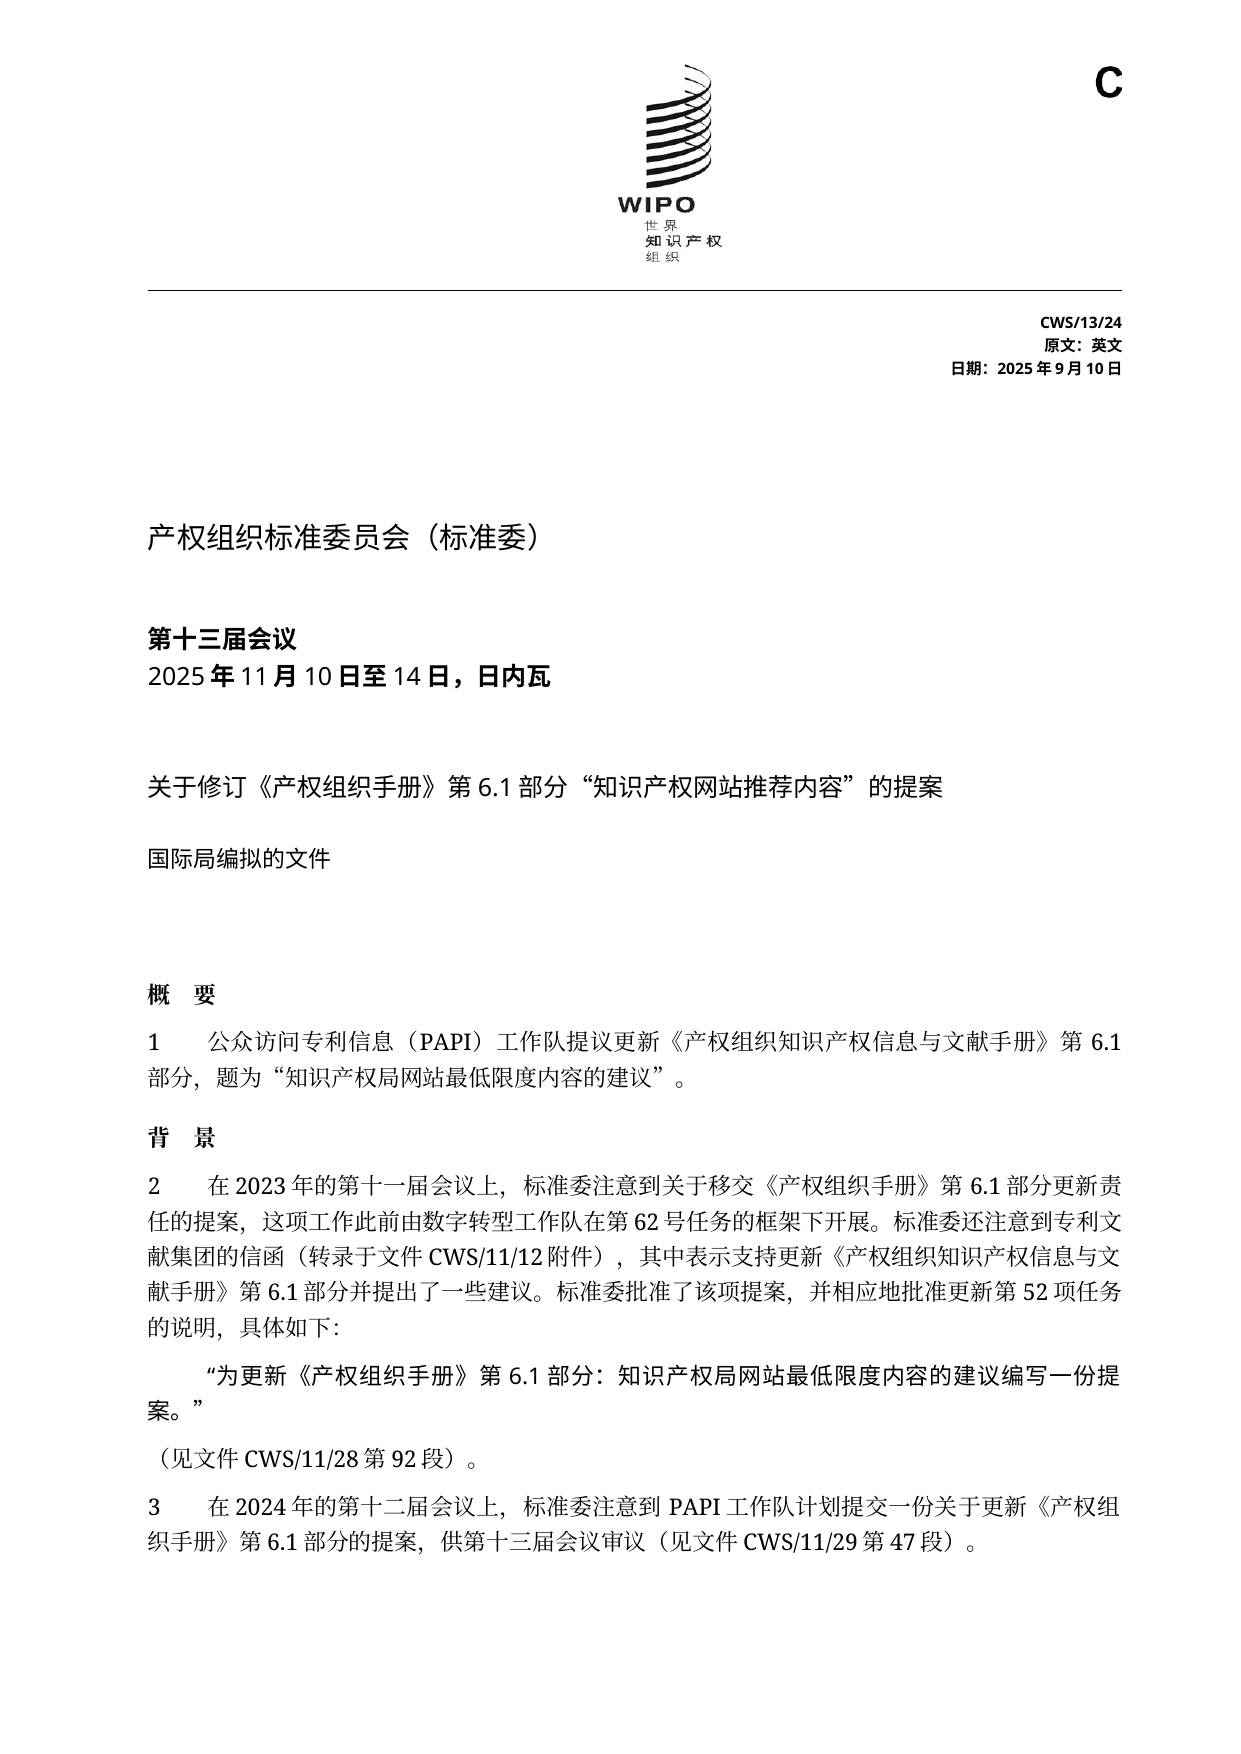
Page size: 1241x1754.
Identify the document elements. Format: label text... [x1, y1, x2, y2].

text （见文件CWS/11/28第92段）。 [148, 1439, 1122, 1474]
text 国际局编拟的文件 [148, 841, 1122, 874]
text cWS/13/24 [148, 291, 1122, 333]
text 在2024年的第十二届会议上，标准委注意到PAPI工作队计划提交一份关于更新《产权组织手册》第6.1部分的提案，供第十三届会议审议（见文件CWS/11/29第47段）。 [148, 1487, 1122, 1558]
text 在2023年的第十一届会议上，标准委注意到关于移交《产权组织手册》第6.1部分更新责任的提案，这项工作此前由数字转型工作队在第62号任务的框架下开展。标准委还注意到专利文献集团的信函（转录于文件CWS/11/12附件），其中表示支持更新《产权组织知识产权信息与文献手册》第6.1部分并提出了一些建议。标准委批准了该项提案，并相应地批准更新第52项任务的说明，具体如下： [148, 1166, 1122, 1343]
text 公众访问专利信息（PAPI）工作队提议更新《产权组织知识产权信息与文献手册》第6.1部分，题为“知识产权局网站最低限度内容的建议”。 [148, 1022, 1122, 1093]
text 第十三届会议 2025年11月10日至14日，日内瓦 [148, 620, 1122, 692]
text 原文：英文 [148, 333, 1122, 356]
text 日期：2025年9月10日 [148, 356, 1122, 379]
subtitle 背 景 [148, 1118, 1122, 1153]
subtitle 概 要 [148, 974, 1122, 1010]
picture [613, 59, 1123, 278]
text “为更新《产权组织手册》第6.1部分：知识产权局网站最低限度内容的建议编写一份提案。” [148, 1356, 1122, 1426]
text 关于修订《产权组织手册》第6.1部分“知识产权网站推荐内容”的提案 [148, 767, 1122, 803]
text 产权组织标准委员会（标准委） [148, 515, 1122, 557]
